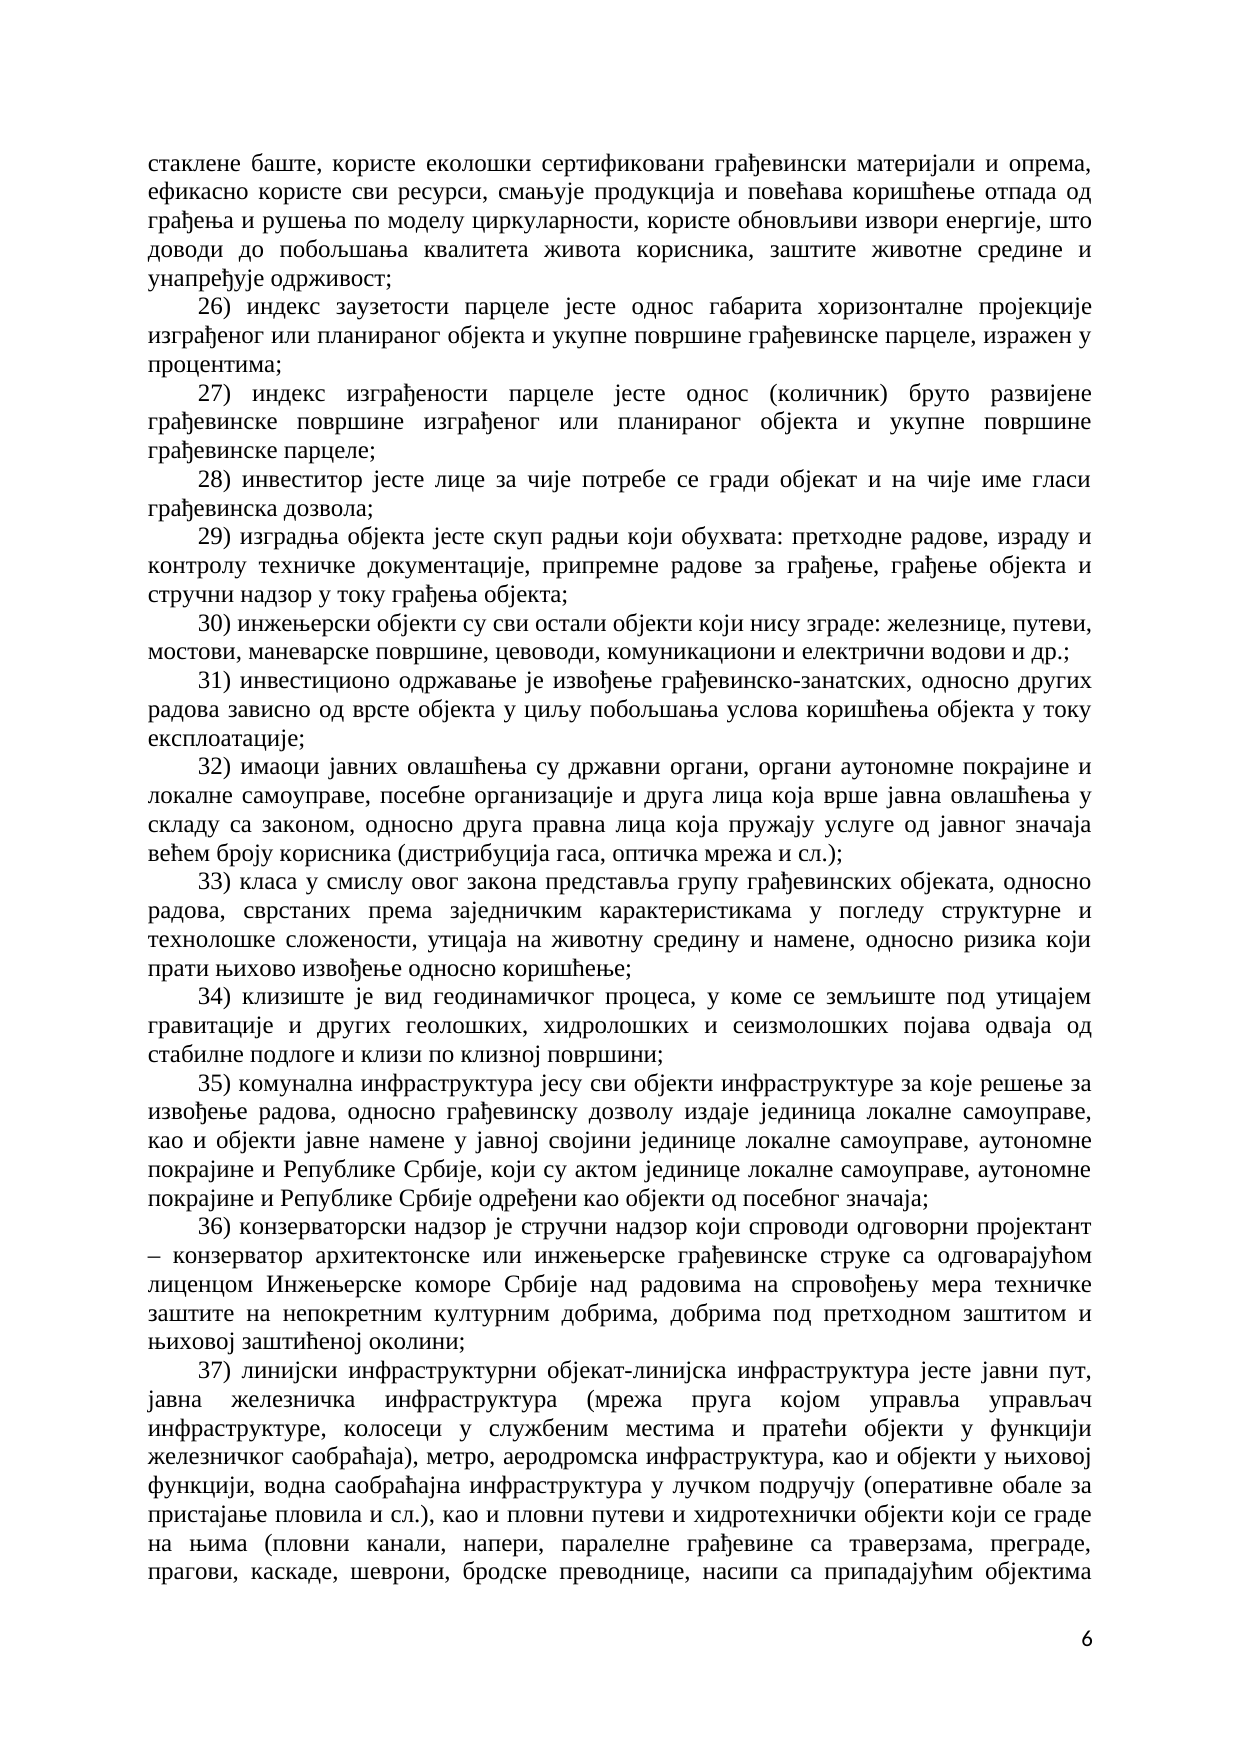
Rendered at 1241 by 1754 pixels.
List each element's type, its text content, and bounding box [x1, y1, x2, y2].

text 34) клизиште је вид геодинамичког процеса, у коме се земљиште под утицајем гравитације и других геолошких, хидролошких и сеизмолошких појава одваја од стабилне подлоге и клизи по клизној површини; [148, 981, 1093, 1068]
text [148, 148, 1093, 291]
text 28) инвеститор јесте лице за чије потребе се гради објекат и на чије име гласи грађевинска дозвола; [148, 464, 1093, 521]
text 33) класa у смислу овог закона представља групу грађевинских објеката, односно радова, сврстаних према заједничким карактеристикама у погледу структурне и технолошке сложености, утицаја на животну средину и намене, односно ризика који прати њихово извођење односно коришћење; [148, 866, 1093, 981]
text 36) конзерваторски надзор је стручни надзор који спроводи одговорни пројектант – конзерватор архитектонске или инжењерске грађевинске струке са одговарајућом лиценцом Инжењерске коморе Србије над радовима на спровођењу мера техничке заштите на непокретним културним добрима, добрима под претходном заштитом и њиховој заштићеној околини; [148, 1211, 1093, 1355]
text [148, 1355, 1093, 1585]
text 29) изградња објекта јесте скуп радњи који обухвата: претходне радове, израду и контролу техничке документације, припремне радове за грађење, грађење објекта и стручни надзор у току грађења објекта; [148, 521, 1093, 608]
text 31) инвестиционо одржавање је извођење грађевинско-занатских, односно других радова зависно од врсте објекта у циљу побољшања услова коришћења објекта у току експлоатације; [148, 665, 1093, 751]
text 26) индекс заузетости парцеле јесте однос габарита хоризонталне пројекције изграђеног или планираног објекта и укупне површине грађевинске парцеле, изражен у процентима; [148, 291, 1093, 378]
text 30) инжењерски објекти су сви остали објекти који нису зграде: железнице, путеви, мостови, маневарске површине, цевоводи, комуникациони и електрични водови и др.; [148, 608, 1093, 665]
text 32) имаоци јавних овлашћења су државни органи, органи аутономне покрајине и локалне самоуправе, посебне организације и друга лица која врше јавнa овлашћења у складу са законом, односно друга правна лица која пружају услуге од јавног значаја већем броју корисника (дистрибуција гаса, оптичка мрежа и сл.); [148, 751, 1093, 866]
text 35) комунална инфраструктура јесу сви објекти инфраструктуре за које решење за извођење радова, односно грађевинску дозволу издаје јединица локалне самоуправе, као и објекти јавне намене у јавној својини јединице локалне самоуправе, аутономне покрајине и Републике Србије, који су актом јединице локалне самоуправе, аутономне покрајине и Републике Србије одређени као објекти од посебног значаја; [148, 1068, 1093, 1211]
text 27) индекс изграђености парцеле јесте однос (количник) бруто развијене грађевинске површине изграђеног или планираног објекта и укупне површине грађевинске парцеле; [148, 378, 1093, 464]
